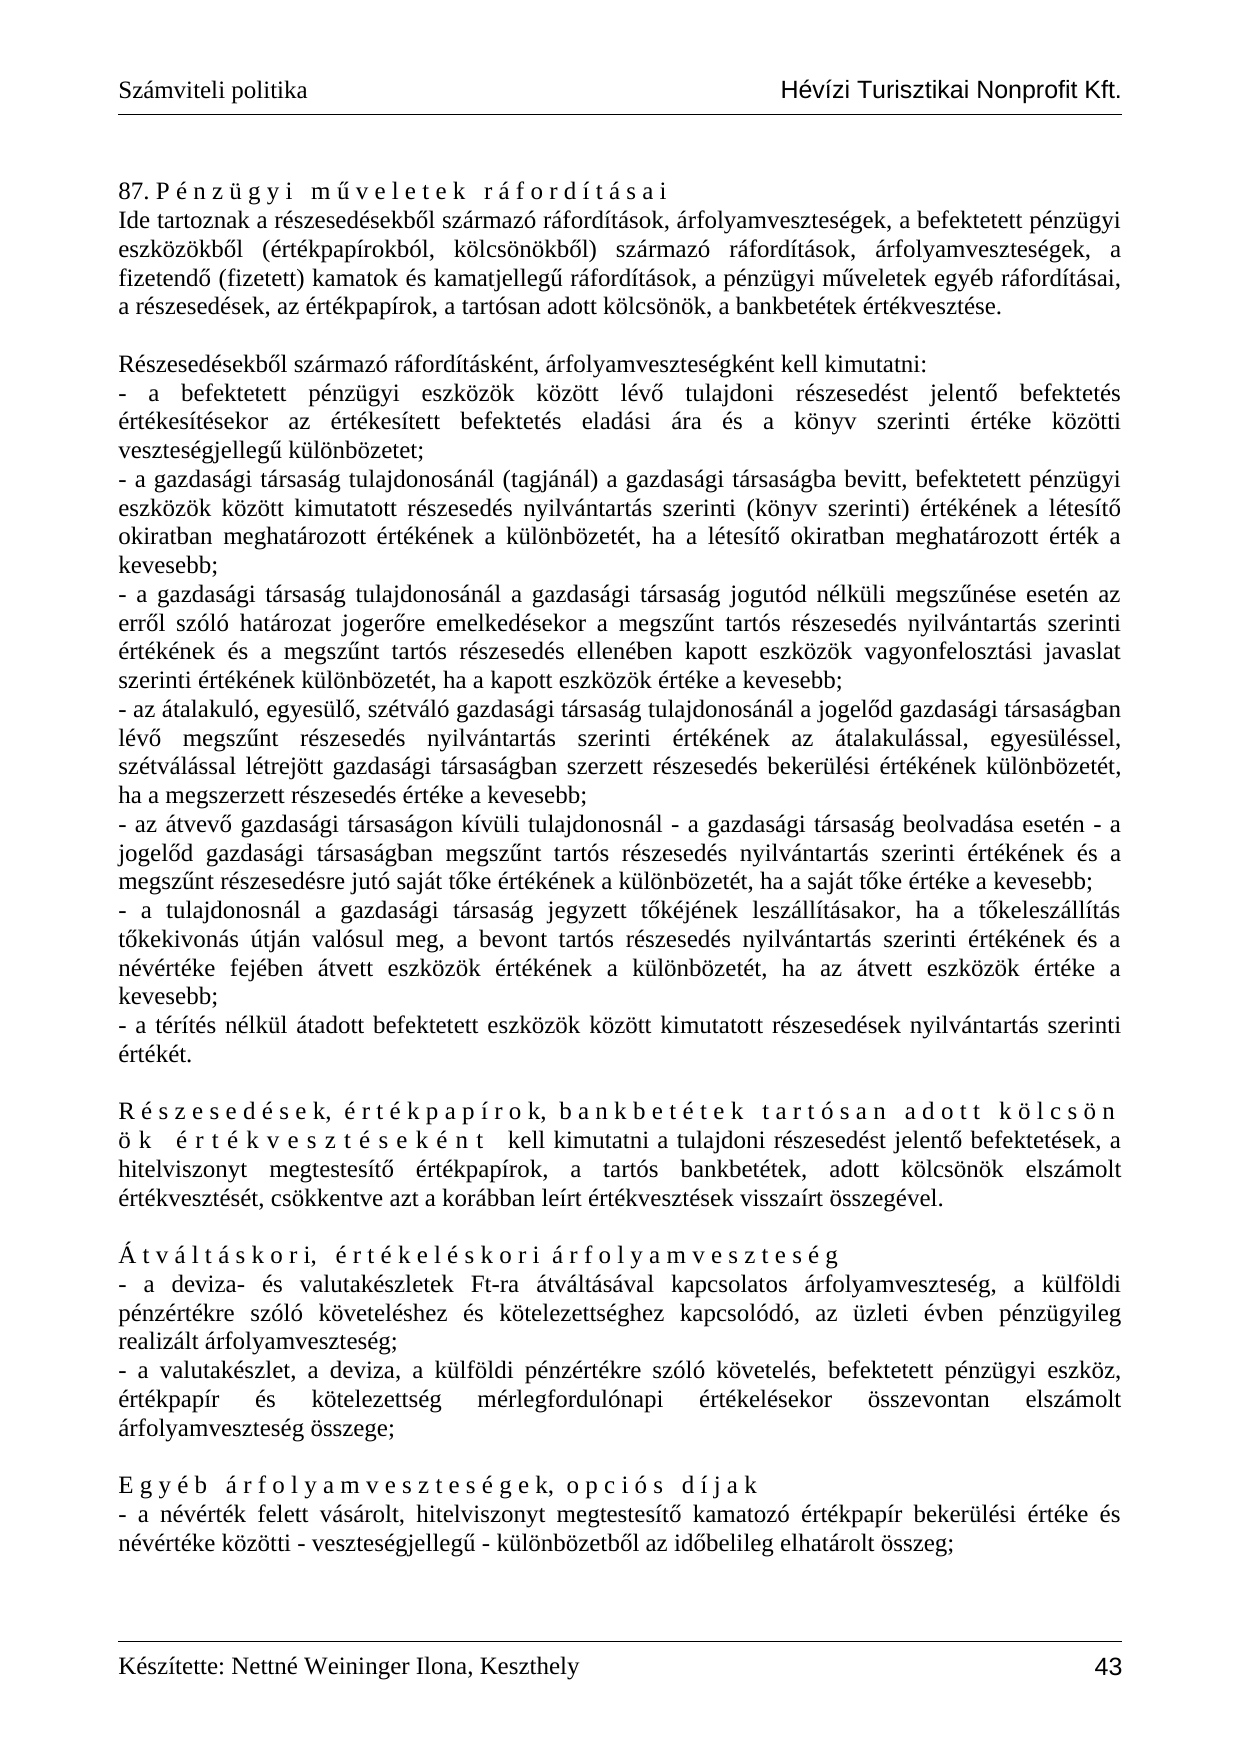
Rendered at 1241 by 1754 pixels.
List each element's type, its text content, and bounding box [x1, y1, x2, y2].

text Részesedésekből származó ráfordításként, árfolyamveszteségként kell kimutatni: [118, 349, 1122, 378]
text - az átalakuló, egyesülő, szétváló gazdasági társaság tulajdonosánál a jogelőd gazdasági társaságban lévő megszűnt részesedés nyilvántartás szerinti értékének az átalakulással, egyesüléssel, szétválással létrejött gazdasági társaságban szerzett részesedés bekerülési értékének különbözetét, ha a megszerzett részesedés értéke a kevesebb; [118, 694, 1122, 809]
text - a névérték felett vásárolt, hitelviszonyt megtestesítő kamatozó értékpapír bekerülési értéke és névértéke közötti - veszteségjellegű - különbözetből az időbelileg elhatárolt összeg; [118, 1499, 1122, 1556]
text - az átvevő gazdasági társaságon kívüli tulajdonosnál - a gazdasági társaság beolvadása esetén - a jogelőd gazdasági társaságban megszűnt tartós részesedés nyilvántartás szerinti értékének és a megszűnt részesedésre jutó saját tőke értékének a különbözetét, ha a saját tőke értéke a kevesebb; [118, 809, 1122, 895]
text - a gazdasági társaság tulajdonosánál a gazdasági társaság jogutód nélküli megszűnése esetén az erről szóló határozat jogerőre emelkedésekor a megszűnt tartós részesedés nyilvántartás szerinti értékének és a megszűnt tartós részesedés ellenében kapott eszközök vagyonfelosztási javaslat szerinti értékének különbözetét, ha a kapott eszközök értéke a kevesebb; [118, 579, 1122, 694]
text Ide tartoznak a részesedésekből származó ráfordítások, árfolyamveszteségek, a befektetett pénzügyi eszközökből (értékpapírokból, kölcsönökből) származó ráfordítások, árfolyamveszteségek, a fizetendő (fizetett) kamatok és kamatjellegű ráfordítások, a pénzügyi műveletek egyéb ráfordításai, a részesedések, az értékpapírok, a tartósan adott kölcsönök, a bankbetétek értékvesztése. [118, 205, 1122, 320]
text - a tulajdonosnál a gazdasági társaság jegyzett tőkéjének leszállításakor, ha a tőkeleszállítás tőkekivonás útján valósul meg, a bevont tartós részesedés nyilvántartás szerinti értékének és a névértéke fejében átvett eszközök értékének a különbözetét, ha az átvett eszközök értéke a kevesebb; [118, 895, 1122, 1010]
text - a befektetett pénzügyi eszközök között lévő tulajdoni részesedést jelentő befektetés értékesítésekor az értékesített befektetés eladási ára és a könyv szerinti értéke közötti veszteségjellegű különbözetet; [118, 378, 1122, 464]
text - a valutakészlet, a deviza, a külföldi pénzértékre szóló követelés, befektetett pénzügyi eszköz, értékpapír és kötelezettség mérlegfordulónapi értékelésekor összevontan elszámolt árfolyamveszteség összege; [118, 1355, 1122, 1441]
text - a deviza- és valutakészletek Ft-ra átváltásával kapcsolatos árfolyamveszteség, a külföldi pénzértékre szóló követeléshez és kötelezettséghez kapcsolódó, az üzleti évben pénzügyileg realizált árfolyamveszteség; [118, 1269, 1122, 1355]
text R é s z e s e d é s e k, é r t é k p a p í r o k, b a n k b e t é t e k t a r t ó s a n a d o t t k ö l c s ö n ö k é r t é k v e s z t é s e k é n t kell kimutatni a tulajdoni részesedést jelentő befektetések, a hitelviszonyt megtestesítő értékpapírok, a tartós bankbetétek, adott kölcsönök elszámolt értékvesztését, csökkentve azt a korábban leírt értékvesztések visszaírt összegével. [118, 1096, 1122, 1211]
text E g y é b á r f o l y a m v e s z t e s é g e k, o p c i ó s d í j a k [118, 1470, 1122, 1499]
text 87. P é n z ü g y i m ű v e l e t e k r á f o r d í t á s a i [118, 176, 1122, 205]
text - a térítés nélkül átadott befektetett eszközök között kimutatott részesedések nyilvántartás szerinti értékét. [118, 1010, 1122, 1068]
text - a gazdasági társaság tulajdonosánál (tagjánál) a gazdasági társaságba bevitt, befektetett pénzügyi eszközök között kimutatott részesedés nyilvántartás szerinti (könyv szerinti) értékének a létesítő okiratban meghatározott értékének a különbözetét, ha a létesítő okiratban meghatározott érték a kevesebb; [118, 464, 1122, 579]
text Á t v á l t á s k o r i, é r t é k e l é s k o r i á r f o l y a m v e s z t e s é g [118, 1240, 1122, 1269]
